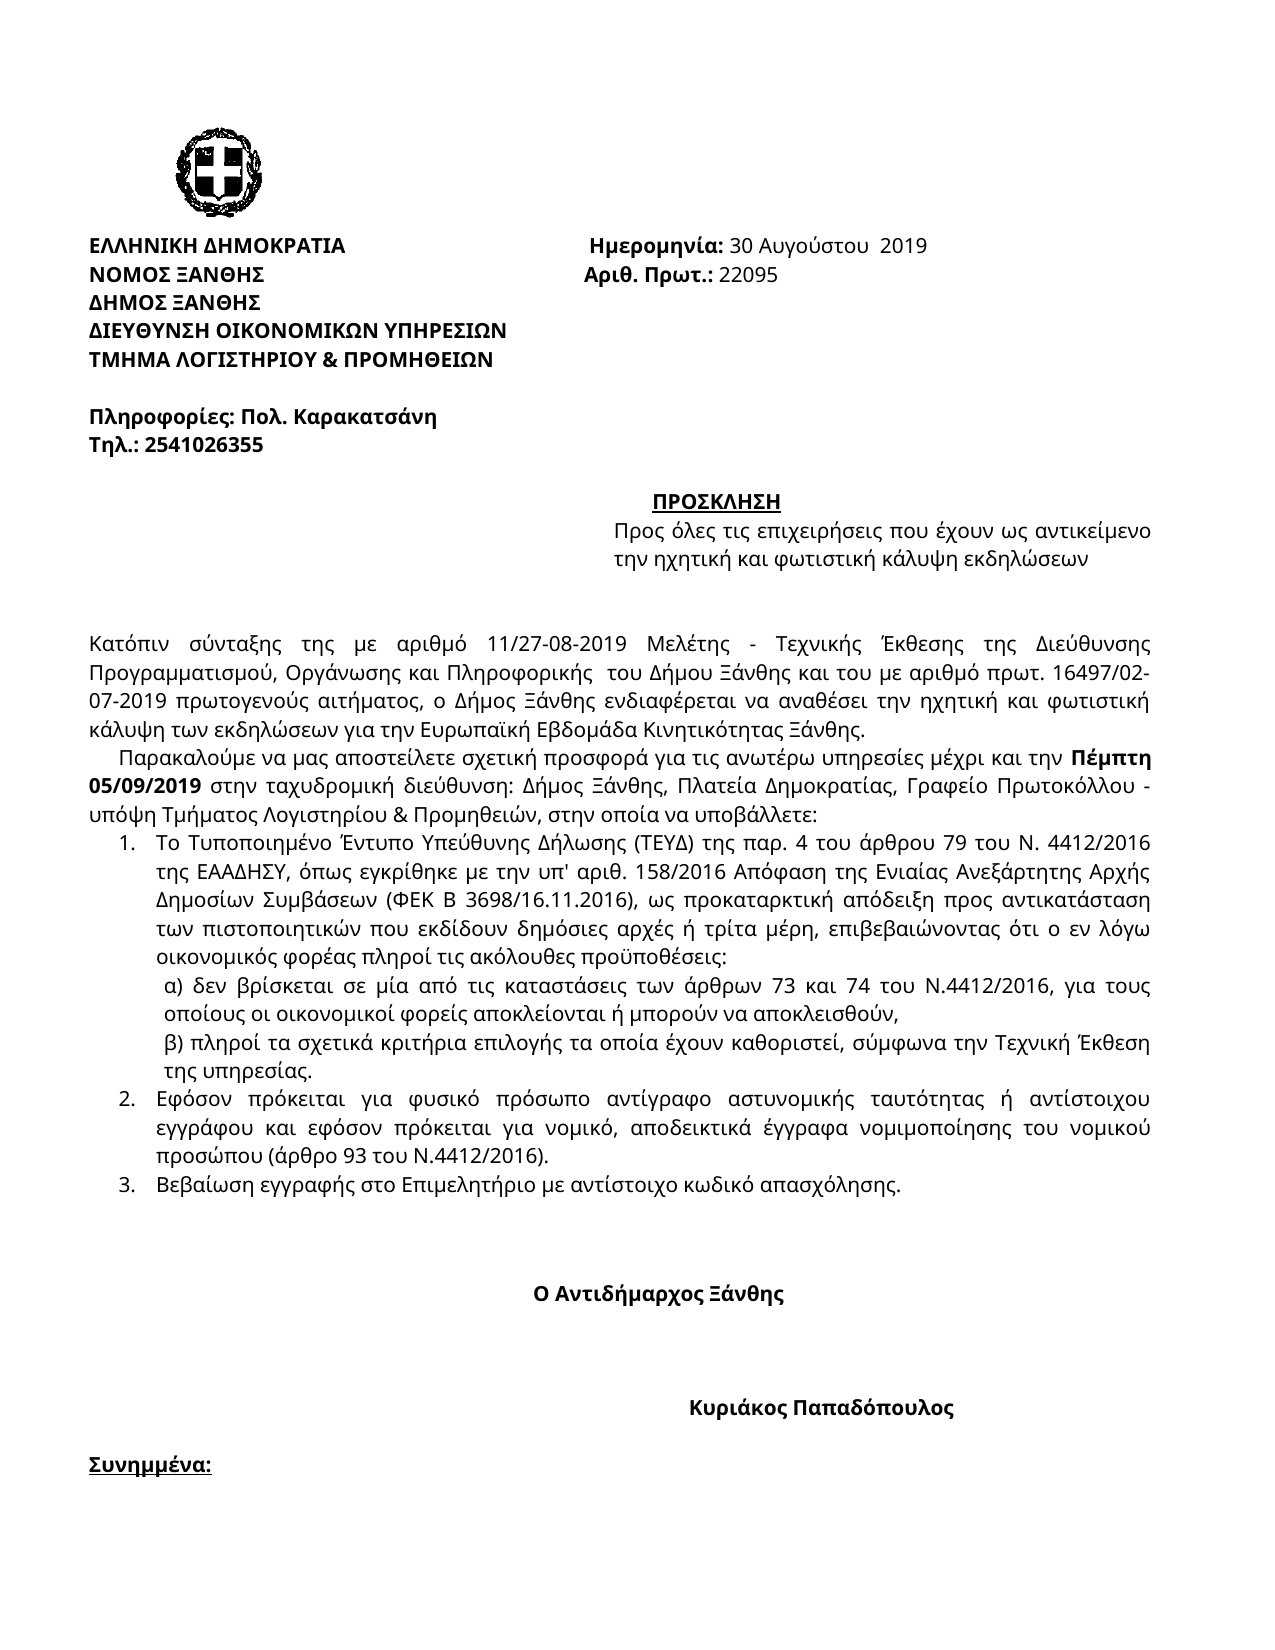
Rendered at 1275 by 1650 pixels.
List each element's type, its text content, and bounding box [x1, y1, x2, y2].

text Κατόπιν σύνταξης της με αριθμό 11/27-08-2019 Μελέτης - Τεχνικής Έκθεσης της Διεύθυνσης Προγραμματισμού, Οργάνωσης και Πληροφορικής του Δήμου Ξάνθης και του με αριθμό πρωτ. 16497/02-07-2019 πρωτογενούς αιτήματος, ο Δήμος Ξάνθης ενδιαφέρεται να αναθέσει την ηχητική και φωτιστική κάλυψη των εκδηλώσεων για την Ευρωπαϊκή Εβδομάδα Κινητικότητας Ξάνθης. [89, 629, 1152, 743]
text ΠΡΟΣΚΛΗΣΗ [89, 487, 1147, 516]
list Βεβαίωση εγγραφής στο Επιμελητήριο με αντίστοιχο κωδικό απασχόλησης. [118, 1170, 1152, 1198]
text Ο Αντιδήμαρχος Ξάνθης [89, 1279, 1152, 1308]
text Πληροφορίες: Πολ. Καρακατσάνη [89, 402, 1152, 430]
text β) πληροί τα σχετικά κριτήρια επιλογής τα οποία έχουν καθοριστεί, σύμφωνα την Τεχνική Έκθεση της υπηρεσίας. [164, 1028, 1152, 1084]
text ΔΗΜΟΣ ΞΑΝΘΗΣ [89, 288, 1152, 317]
text Συνημμένα: [89, 1450, 1152, 1478]
text Τηλ.: 2541026355 [89, 430, 1152, 459]
picture [167, 119, 273, 219]
text Προς όλες τις επιχειρήσεις που έχουν ως αντικείμενο την ηχητική και φωτιστική κάλυψη εκδηλώσεων [614, 516, 1152, 573]
text ΕΛΛΗΝΙΚΗ ΔΗΜΟΚΡΑΤΙΑ Ημερομηνία: 30 Αυγούστου 2019 [89, 231, 1152, 260]
text Παρακαλούμε να μας αποστείλετε σχετική προσφορά για τις ανωτέρω υπηρεσίες μέχρι και την Πέμπτη 05/09/2019 στην ταχυδρομική διεύθυνση: Δήμος Ξάνθης, Πλατεία Δημοκρατίας, Γραφείο Πρωτοκόλλου - υπόψη Τμήματος Λογιστηρίου & Προμηθειών, στην οποία να υποβάλλετε: [89, 743, 1152, 828]
list Εφόσον πρόκειται για φυσικό πρόσωπο αντίγραφο αστυνομικής ταυτότητας ή αντίστοιχου εγγράφου και εφόσον πρόκειται για νομικό, αποδεικτικά έγγραφα νομιμοποίησης του νομικού προσώπου (άρθρο 93 του Ν.4412/2016). [118, 1084, 1152, 1170]
list Το Τυποποιημένο Έντυπο Υπεύθυνης Δήλωσης (ΤΕΥΔ) της παρ. 4 του άρθρου 79 του Ν. 4412/2016 της ΕΑΑΔΗΣΥ, όπως εγκρίθηκε με την υπ' αριθ. 158/2016 Απόφαση της Ενιαίας Ανεξάρτητης Αρχής Δημοσίων Συμβάσεων (ΦΕΚ Β 3698/16.11.2016), ως προκαταρκτική απόδειξη προς αντικατάσταση των πιστοποιητικών που εκδίδουν δημόσιες αρχές ή τρίτα μέρη, επιβεβαιώνοντας ότι ο εν λόγω οικονομικός φορέας πληροί τις ακόλουθες προϋποθέσεις: [118, 828, 1152, 971]
text ΤΜΗΜΑ ΛΟΓΙΣΤΗΡΙΟΥ & ΠΡΟΜΗΘΕΙΩΝ [89, 345, 1152, 373]
text Κυριάκος Παπαδόπουλος [539, 1393, 1152, 1421]
text α) δεν βρίσκεται σε μία από τις καταστάσεις των άρθρων 73 και 74 του Ν.4412/2016, για τους οποίους οι οικονομικοί φορείς αποκλείονται ή μπορούν να αποκλεισθούν, [164, 971, 1152, 1028]
text ΔΙΕΥΘΥΝΣΗ ΟΙΚΟΝΟΜΙΚΩΝ ΥΠΗΡΕΣΙΩΝ [89, 317, 1152, 345]
text ΝΟΜΟΣ ΞΑΝΘΗΣ Αριθ. Πρωτ.: 22095 [89, 260, 1152, 288]
